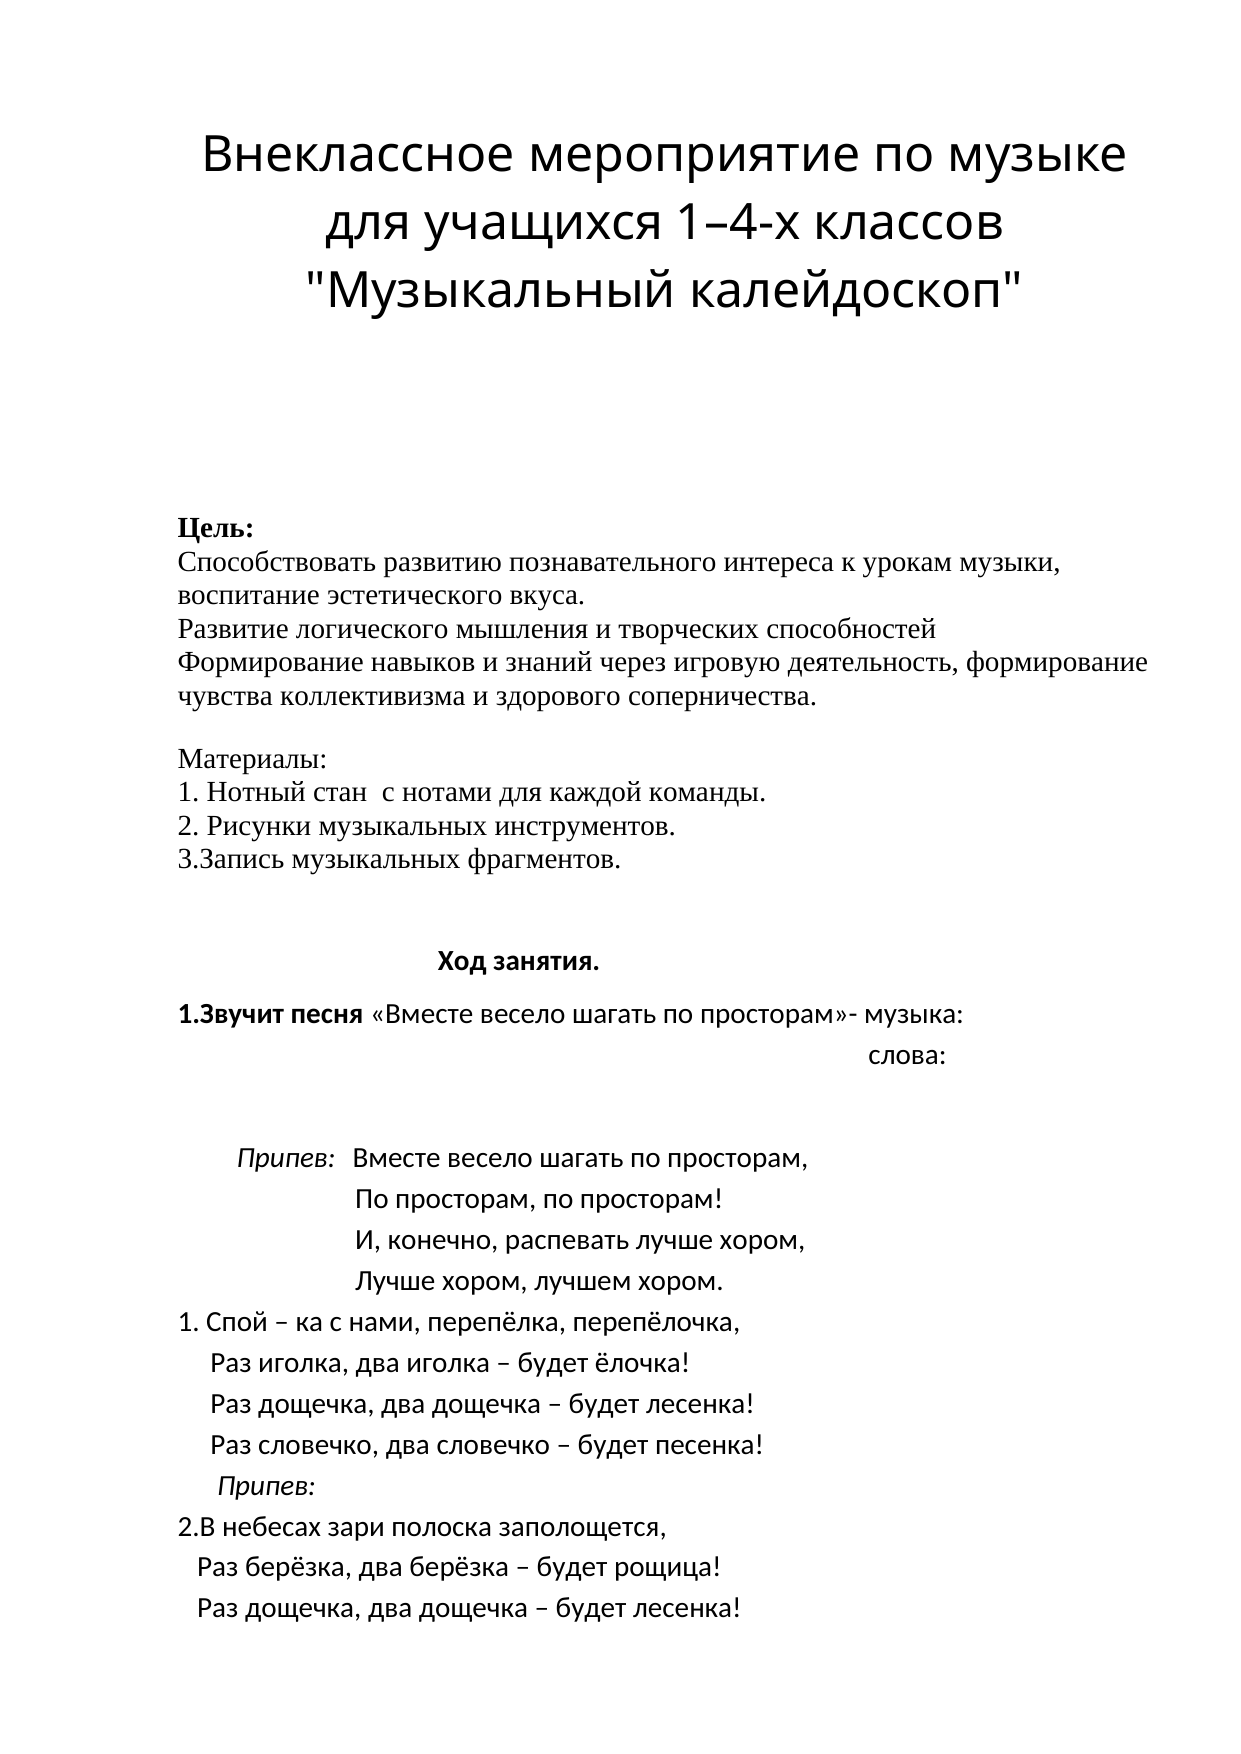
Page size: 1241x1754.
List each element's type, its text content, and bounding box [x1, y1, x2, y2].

text Материалы: [177, 741, 1152, 774]
text 1. Спой – ка с нами, перепёлка, перепёлочка, [177, 1303, 1152, 1338]
text Припев: Вместе весело шагать по просторам, [177, 1139, 1152, 1175]
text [177, 1426, 1152, 1461]
text Раз берёзка, два берёзка – будет рощица! [177, 1548, 1152, 1584]
text Ход занятия. [177, 942, 1152, 978]
text По просторам, по просторам! [177, 1180, 1152, 1216]
text Припев: [177, 1467, 1152, 1502]
text Цель: Способствовать развитию познавательного интереса к урокам музыки, воспитание эстетического вкуса. Развитие логического мышления и творческих способностей Формирование навыков и знаний через игровую деятельность, формирование чувства коллективизма и здорового соперничества. [177, 510, 1152, 712]
text 3.Запись музыкальных фрагментов. [177, 841, 1152, 875]
text 1.Звучит песня «Вместе весело шагать по просторам»- музыка: [177, 996, 1152, 1031]
text Внеклассное мероприятие по музыке для учащихся 1–4-х классов "Музыкальный калейдоскоп" [177, 118, 1152, 322]
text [177, 1589, 1152, 1625]
text И, конечно, распевать лучше хором, [177, 1221, 1152, 1257]
text Лучше хором, лучшем хором. [177, 1262, 1152, 1298]
text 2. Рисунки музыкальных инструментов. [177, 808, 1152, 841]
text Раз дощечка, два дощечка – будет лесенка! [177, 1385, 1152, 1420]
text 2.В небесах зари полоска заполощется, [177, 1508, 1152, 1543]
text слова: [177, 1036, 1152, 1072]
text 1. Нотный стан с нотами для каждой команды. [177, 774, 1152, 808]
text Раз иголка, два иголка – будет ёлочка! [177, 1344, 1152, 1379]
